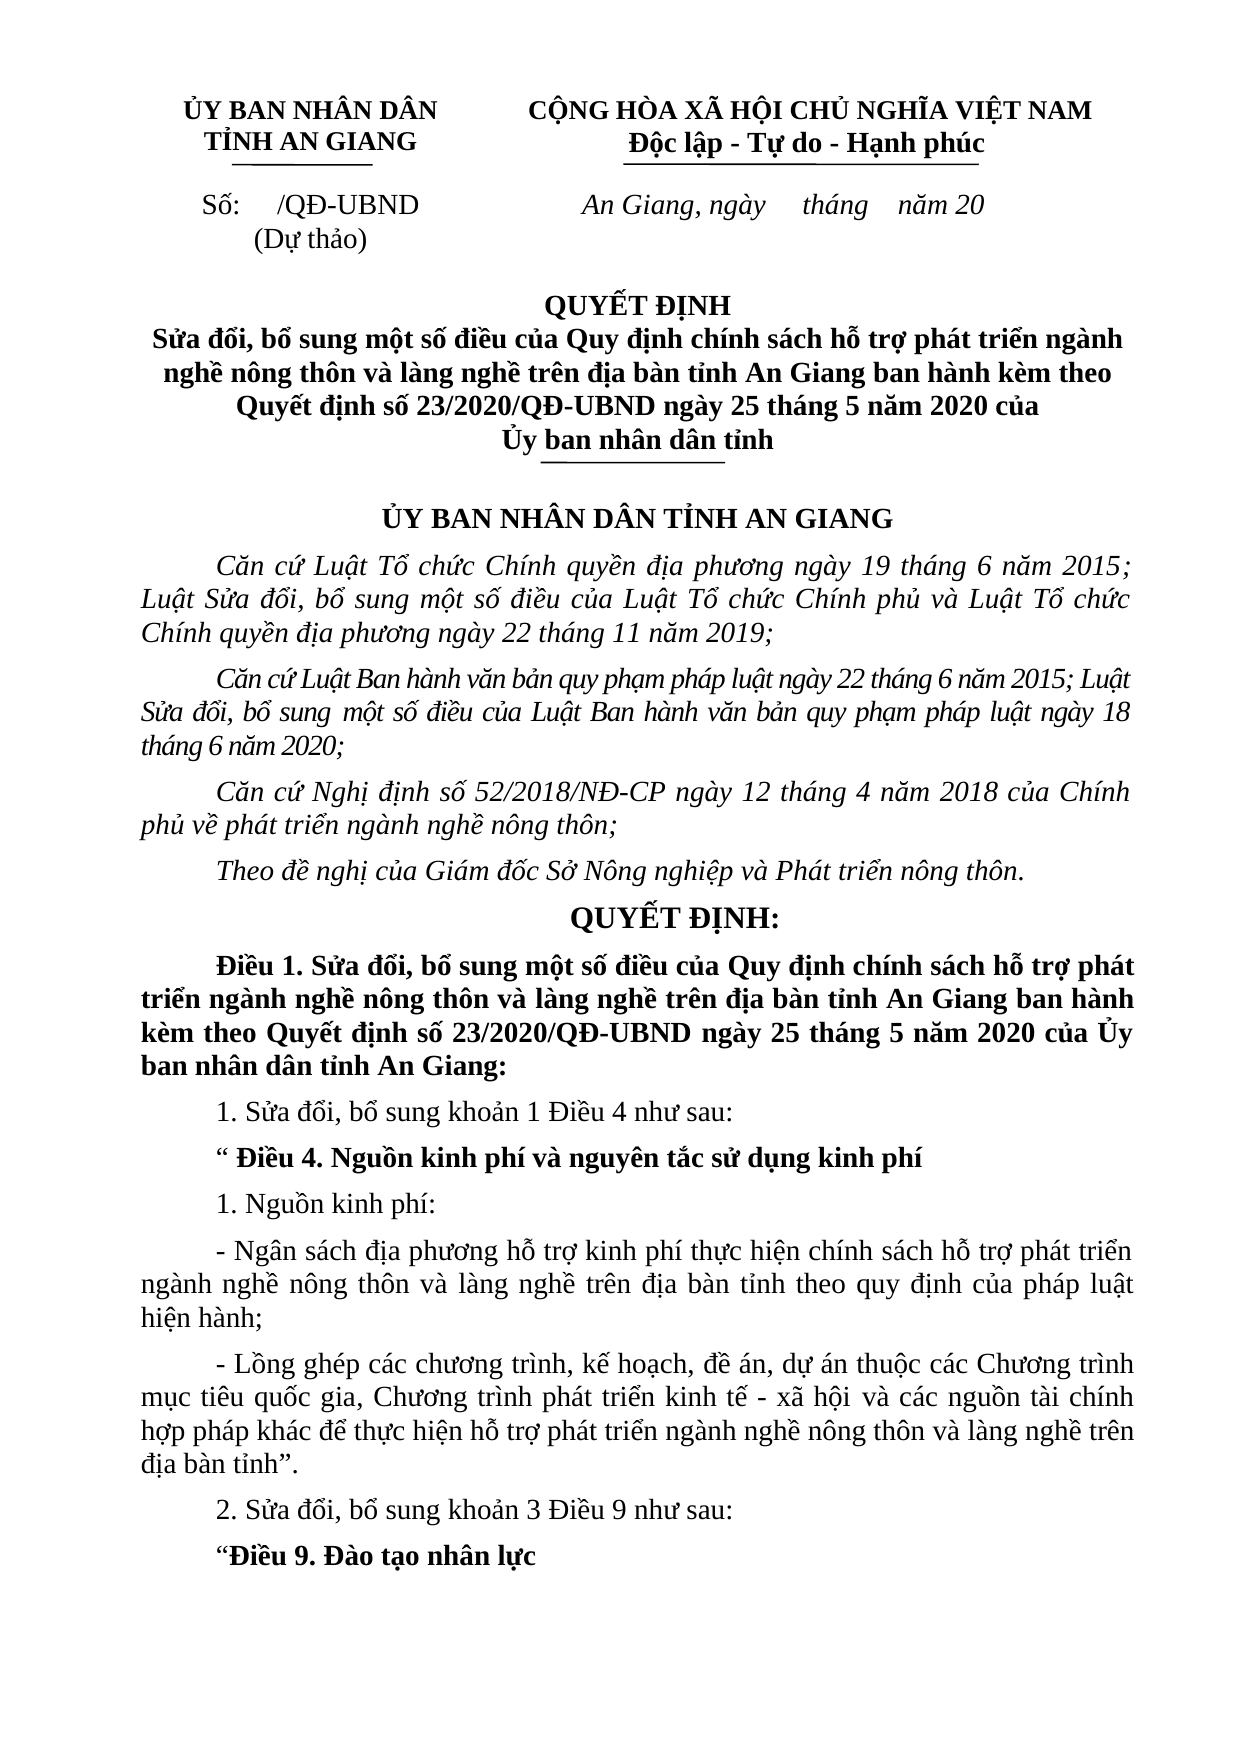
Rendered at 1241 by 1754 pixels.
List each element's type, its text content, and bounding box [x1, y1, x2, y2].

text QUYẾT ĐỊNH: [141, 899, 1134, 935]
text Theo đề nghị của Giám đốc Sở Nông nghiệp và Phát triển nông thôn. [141, 853, 1134, 887]
text Điều 1. Sửa đổi, bổ sung một số điều của Quy định chính sách hỗ trợ phát triển ngành nghề nông thôn và làng nghề trên địa bàn tỉnh An Giang ban hành kèm theo Quyết định số 23/2020/QĐ-UBND ngày 25 tháng 5 năm 2020 của Ủy ban nhân dân tỉnh An Giang: [141, 948, 1134, 1082]
table_header ỦY BAN NHÂN DÂN TỈNH AN GIANG [138, 94, 483, 187]
text - Lồng ghép các chương trình, kế hoạch, đề án, dự án thuộc các Chương trình mục tiêu quốc gia, Chương trình phát triển kinh tế - xã hội và các nguồn tài chính hợp pháp khác để thực hiện hỗ trợ phát triển ngành nghề nông thôn và làng nghề trên địa bàn tỉnh”. [141, 1346, 1134, 1480]
text “ Điều 4. Nguồn kinh phí và nguyên tắc sử dụng kinh phí [141, 1141, 1134, 1174]
text 1. Sửa đổi, bổ sung khoản 1 Điều 4 như sau: [141, 1094, 1134, 1128]
text Ủy ban nhân dân tỉnh [141, 422, 1134, 456]
text - Ngân sách địa phương hỗ trợ kinh phí thực hiện chính sách hỗ trợ phát triển ngành nghề nông thôn và làng nghề trên địa bàn tỉnh theo quy định của pháp luật hiện hành; [141, 1233, 1134, 1333]
text QUYẾT ĐỊNH [141, 288, 1134, 321]
text Căn cứ Luật Tổ chức Chính quyền địa phương ngày 19 tháng 6 năm 2015; Luật Sửa đổi, bổ sung một số điều của Luật Tổ chức Chính phủ và Luật Tổ chức Chính quyền địa phương ngày 22 tháng 11 năm 2019; [141, 548, 1134, 648]
table_header CỘNG HÒA XÃ HỘI CHỦ NGHĨA VIỆT NAM Độc lập - Tự do - Hạnh phúc [483, 94, 1137, 187]
text ỦY BAN NHÂN DÂN TỈNH AN GIANG [141, 502, 1134, 535]
text 2. Sửa đổi, bổ sung khoản 3 Điều 9 như sau: [141, 1492, 1134, 1526]
text Căn cứ Nghị định số 52/2018/NĐ-CP ngày 12 tháng 4 năm 2018 của Chính phủ về phát triển ngành nghề nông thôn; [141, 774, 1134, 841]
text Căn cứ Luật Ban hành văn bản quy phạm pháp luật ngày 22 tháng 6 năm 2015; Luật Sửa đổi, bổ sung một số điều của Luật Ban hành văn bản quy phạm pháp luật ngày 18 tháng 6 năm 2020; [141, 661, 1134, 761]
text 1. Nguồn kinh phí: [141, 1187, 1134, 1220]
table_cell Số: /QĐ-UBND (Dự thảo) [138, 187, 483, 254]
table_cell An Giang, ngày tháng năm 20 [483, 187, 1137, 254]
text Sửa đổi, bổ sung một số điều của Quy định chính sách hỗ trợ phát triển ngành nghề nông thôn và làng nghề trên địa bàn tỉnh An Giang ban hành kèm theo Quyết định số 23/2020/QĐ-UBND ngày 25 tháng 5 năm 2020 của [141, 321, 1134, 422]
text “Điều 9. Đào tạo nhân lực [141, 1538, 1134, 1572]
